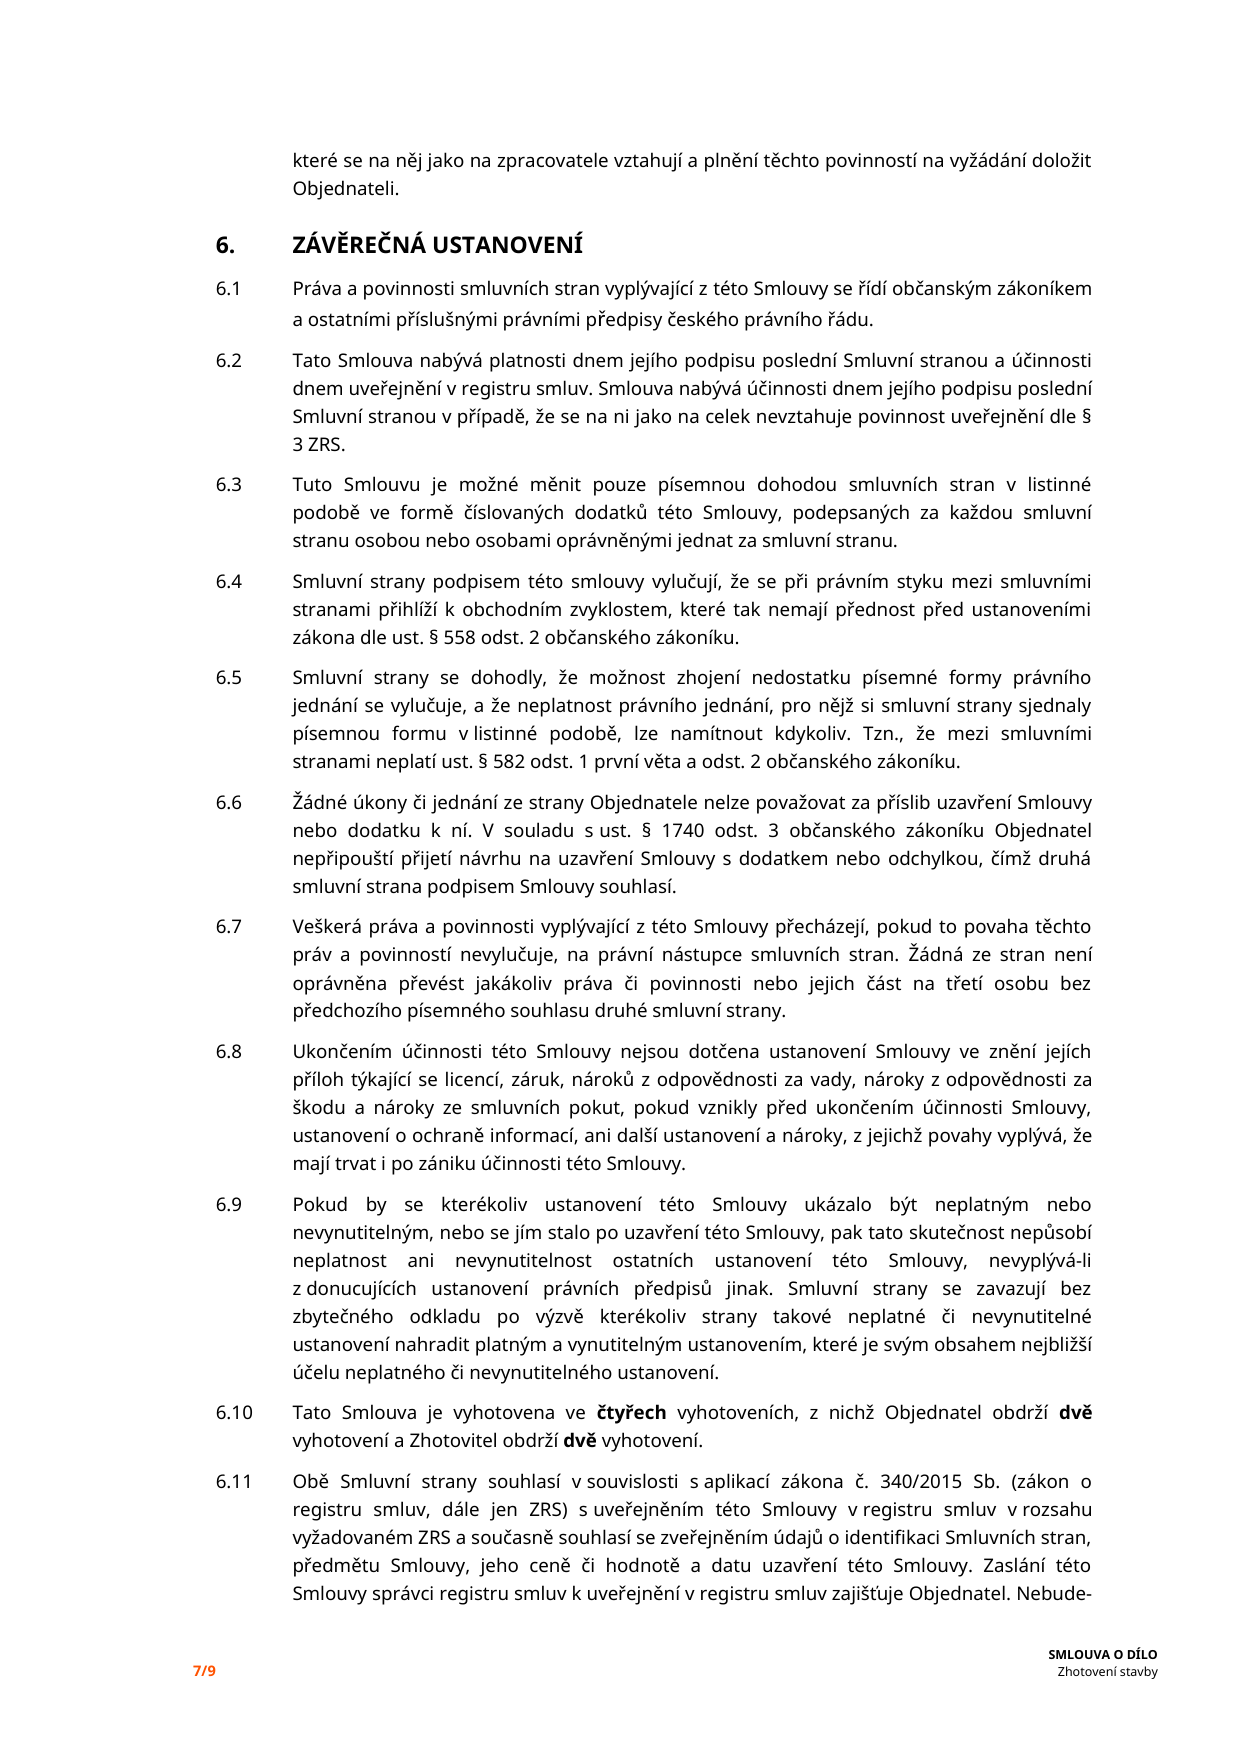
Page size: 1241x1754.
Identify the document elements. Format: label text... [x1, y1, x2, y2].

text Tato Smlouva je vyhotovena ve čtyřech vyhotoveních, z nichž Objednatel obdrží dvě vyhotovení a Zhotovitel obdrží dvě vyhotovení. [216, 1399, 1093, 1453]
text Tuto Smlouvu je možné měnit pouze písemnou dohodou smluvních stran v listinné podobě ve formě číslovaných dodatků této Smlouvy, podepsaných za každou smluvní stranu osobou nebo osobami oprávněnými jednat za smluvní stranu. [216, 471, 1093, 553]
text Tato Smlouva nabývá platnosti dnem jejího podpisu poslední Smluvní stranou a účinnosti dnem uveřejnění v registru smluv. Smlouva nabývá účinnosti dnem jejího podpisu poslední Smluvní stranou v případě, že se na ni jako na celek nevztahuje povinnost uveřejnění dle § 3 ZRS. [216, 347, 1093, 456]
text Veškerá práva a povinnosti vyplývající z této Smlouvy přecházejí, pokud to povaha těchto práv a povinností nevylučuje, na právní nástupce smluvních stran. Žádná ze stran není oprávněna převést jakákoliv práva či povinnosti nebo jejich část na třetí osobu bez předchozího písemného souhlasu druhé smluvní strany. [216, 914, 1093, 1023]
text ZÁVĚREČNÁ USTANOVENÍ [216, 228, 1093, 260]
text Smluvní strany podpisem této smlouvy vylučují, že se při právním styku mezi smluvními stranami přihlíží k obchodním zvyklostem, které tak nemají přednost před ustanoveními zákona dle ust. § 558 odst. 2 občanského zákoníku. [216, 568, 1093, 649]
text Žádné úkony či jednání ze strany Objednatele nelze považovat za příslib uzavření Smlouvy nebo dodatku k ní. V souladu s ust. § 1740 odst. 3 občanského zákoníku Objednatel nepřipouští přijetí návrhu na uzavření Smlouvy s dodatkem nebo odchylkou, čímž druhá smluvní strana podpisem Smlouvy souhlasí. [216, 789, 1093, 899]
text Ukončením účinnosti této Smlouvy nejsou dotčena ustanovení Smlouvy ve znění jejích příloh týkající se licencí, záruk, nároků z odpovědnosti za vady, nároky z odpovědnosti za škodu a nároky ze smluvních pokut, pokud vznikly před ukončením účinnosti Smlouvy, ustanovení o ochraně informací, ani další ustanovení a nároky, z jejichž povahy vyplývá, že mají trvat i po zániku účinnosti této Smlouvy. [216, 1038, 1093, 1176]
text Smluvní strany se dohodly, že možnost zhojení nedostatku písemné formy právního jednání se vylučuje, a že neplatnost právního jednání, pro nějž si smluvní strany sjednaly písemnou formu v listinné podobě, lze namítnout kdykoliv. Tzn., že mezi smluvními stranami neplatí ust. § 582 odst. 1 první věta a odst. 2 občanského zákoníku. [216, 664, 1093, 774]
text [216, 1468, 1093, 1606]
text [216, 147, 1093, 201]
text Pokud by se kterékoliv ustanovení této Smlouvy ukázalo být neplatným nebo nevynutitelným, nebo se jím stalo po uzavření této Smlouvy, pak tato skutečnost nepůsobí neplatnost ani nevynutitelnost ostatních ustanovení této Smlouvy, nevyplývá-li z donucujících ustanovení právních předpisů jinak. Smluvní strany se zavazují bez zbytečného odkladu po výzvě kterékoliv strany takové neplatné či nevynutitelné ustanovení nahradit platným a vynutitelným ustanovením, které je svým obsahem nejbližší účelu neplatného či nevynutitelného ustanovení. [216, 1191, 1093, 1384]
text Práva a povinnosti smluvních stran vyplývající z této Smlouvy se řídí občanským zákoníkem a ostatními příslušnými právními předpisy českého právního řádu. [216, 275, 1093, 332]
